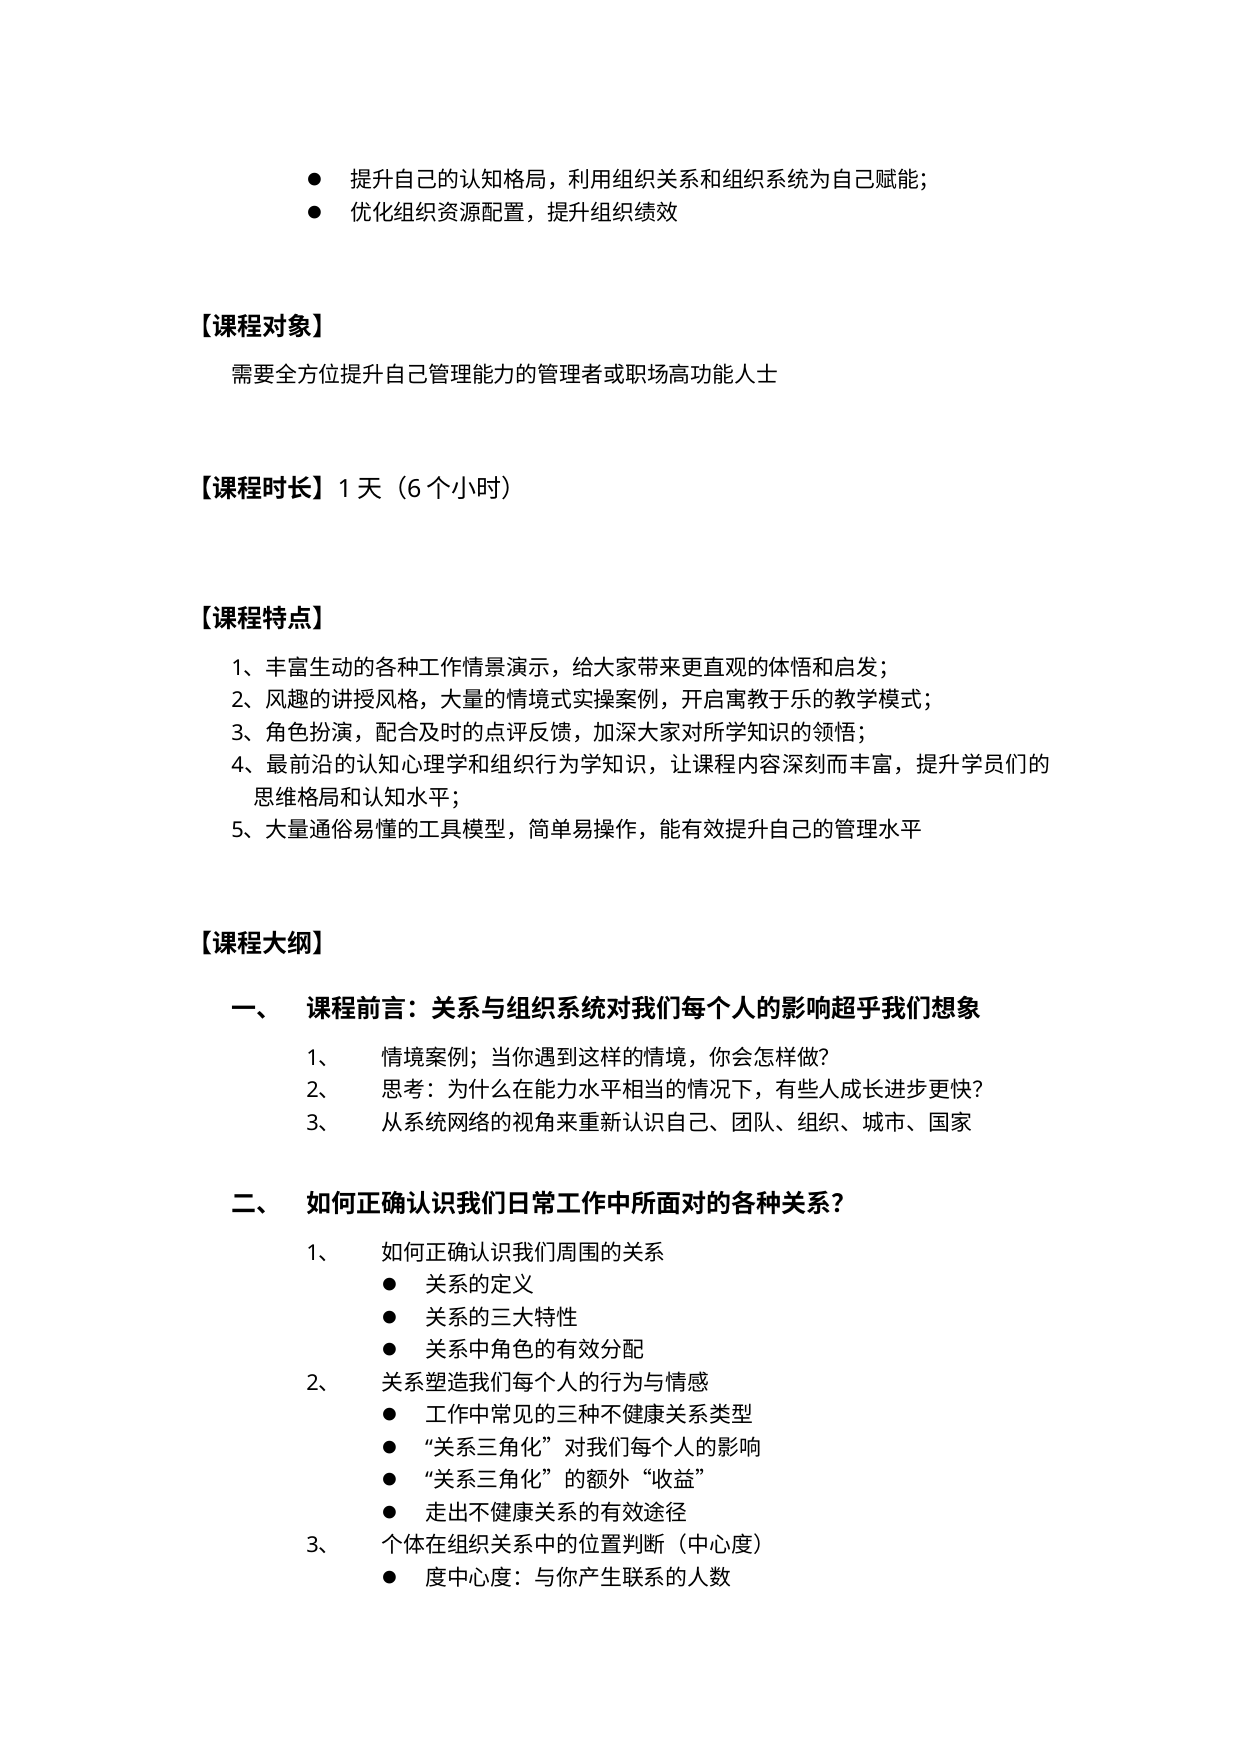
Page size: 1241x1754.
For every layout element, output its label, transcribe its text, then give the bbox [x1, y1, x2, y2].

list 度中心度：与你产生联系的人数 [381, 1559, 1053, 1592]
list 思考：为什么在能力水平相当的情况下，有些人成长进步更快？ [306, 1072, 1053, 1104]
list 关系塑造我们每个人的行为与情感 [306, 1364, 1053, 1397]
list 关系的三大特性 [381, 1299, 1053, 1332]
list “关系三角化”的额外“收益” [381, 1462, 1053, 1494]
list 个体在组织关系中的位置判断（中心度） [306, 1527, 1053, 1559]
text 【课程时长】1天（6个小时） [187, 454, 1053, 519]
list 关系的定义 [381, 1267, 1053, 1299]
text 需要全方位提升自己管理能力的管理者或职场高功能人士 [187, 357, 1053, 389]
list 课程前言：关系与组织系统对我们每个人的影响超乎我们想象 [231, 974, 1053, 1039]
text 1、丰富生动的各种工作情景演示，给大家带来更直观的体悟和启发； [187, 649, 1053, 682]
list 工作中常见的三种不健康关系类型 [381, 1397, 1053, 1429]
text 【课程大纲】 [187, 909, 1053, 974]
list 提升自己的认知格局，利用组织关系和组织系统为自己赋能； [306, 162, 1053, 194]
list 优化组织资源配置，提升组织绩效 [306, 194, 1053, 227]
list 如何正确认识我们日常工作中所面对的各种关系？ [231, 1169, 1053, 1234]
list “关系三角化”对我们每个人的影响 [381, 1429, 1053, 1462]
text 2、风趣的讲授风格，大量的情境式实操案例，开启寓教于乐的教学模式； [187, 682, 1053, 714]
list 走出不健康关系的有效途径 [381, 1494, 1053, 1527]
list 关系中角色的有效分配 [381, 1332, 1053, 1364]
list 情境案例；当你遇到这样的情境，你会怎样做？ [306, 1039, 1053, 1072]
text 3、角色扮演，配合及时的点评反馈，加深大家对所学知识的领悟； [231, 714, 1053, 747]
text 5、大量通俗易懂的工具模型，简单易操作，能有效提升自己的管理水平 [231, 812, 1053, 844]
list 从系统网络的视角来重新认识自己、团队、组织、城市、国家 [306, 1104, 1053, 1137]
text 【课程特点】 [187, 584, 1053, 649]
list 如何正确认识我们周围的关系 [306, 1234, 1053, 1267]
text 【课程对象】 [187, 292, 1053, 357]
text 4、最前沿的认知心理学和组织行为学知识，让课程内容深刻而丰富，提升学员们的思维格局和认知水平； [231, 747, 1053, 812]
